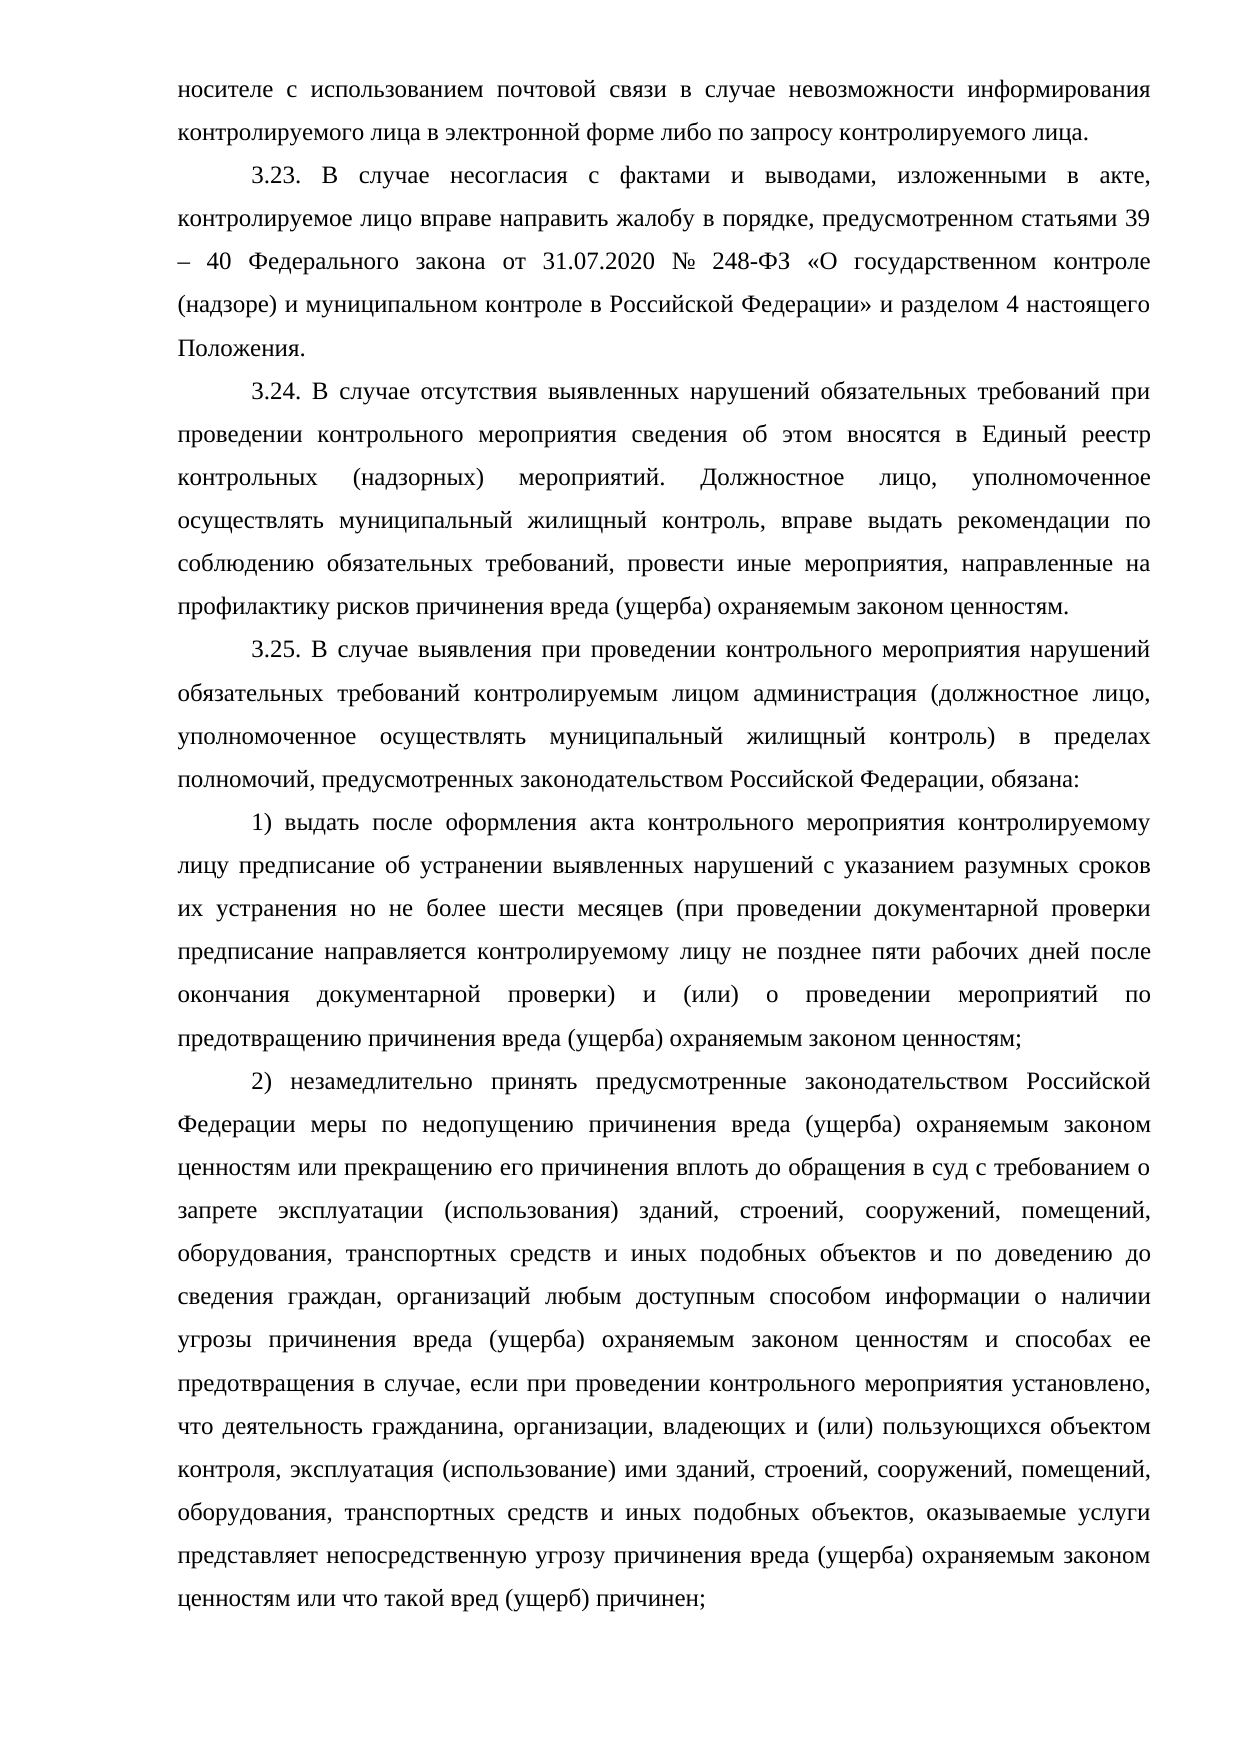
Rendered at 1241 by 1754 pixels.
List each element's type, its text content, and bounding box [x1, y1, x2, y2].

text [177, 74, 1152, 146]
text 3.23. В случае несогласия с фактами и выводами, изложенными в акте, контролируемое лицо вправе направить жалобу в порядке, предусмотренном статьями 39 – 40 Федерального закона от 31.07.2020 № 248-ФЗ «О государственном контроле (надзоре) и муниципальном контроле в Российской Федерации» и разделом 4 настоящего Положения. [177, 160, 1152, 361]
text 3.25. В случае выявления при проведении контрольного мероприятия нарушений обязательных требований контролируемым лицом администрация (должностное лицо, уполномоченное осуществлять муниципальный жилищный контроль) в пределах полномочий, предусмотренных законодательством Российской Федерации, обязана: [177, 634, 1152, 793]
text 1) выдать после оформления акта контрольного мероприятия контролируемому лицу предписание об устранении выявленных нарушений с указанием разумных сроков их устранения но не более шести месяцев (при проведении документарной проверки предписание направляется контролируемому лицу не позднее пяти рабочих дней после окончания документарной проверки) и (или) о проведении мероприятий по предотвращению причинения вреда (ущерба) охраняемым законом ценностям; [177, 807, 1152, 1051]
text 2) незамедлительно принять предусмотренные законодательством Российской Федерации меры по недопущению причинения вреда (ущерба) охраняемым законом ценностям или прекращению его причинения вплоть до обращения в суд с требованием о запрете эксплуатации (использования) зданий, строений, сооружений, помещений, оборудования, транспортных средств и иных подобных объектов и по доведению до сведения граждан, организаций любым доступным способом информации о наличии угрозы причинения вреда (ущерба) охраняемым законом ценностям и способах ее предотвращения в случае, если при проведении контрольного мероприятия установлено, что деятельность гражданина, организации, владеющих и (или) пользующихся объектом контроля, эксплуатация (использование) ими зданий, строений, сооружений, помещений, оборудования, транспортных средств и иных подобных объектов, оказываемые услуги представляет непосредственную угрозу причинения вреда (ущерба) охраняемым законом ценностям или что такой вред (ущерб) причинен; [177, 1066, 1152, 1612]
text 3.24. В случае отсутствия выявленных нарушений обязательных требований при проведении контрольного мероприятия сведения об этом вносятся в Единый реестр контрольных (надзорных) мероприятий. Должностное лицо, уполномоченное осуществлять муниципальный жилищный контроль, вправе выдать рекомендации по соблюдению обязательных требований, провести иные мероприятия, направленные на профилактику рисков причинения вреда (ущерба) охраняемым законом ценностям. [177, 376, 1152, 620]
